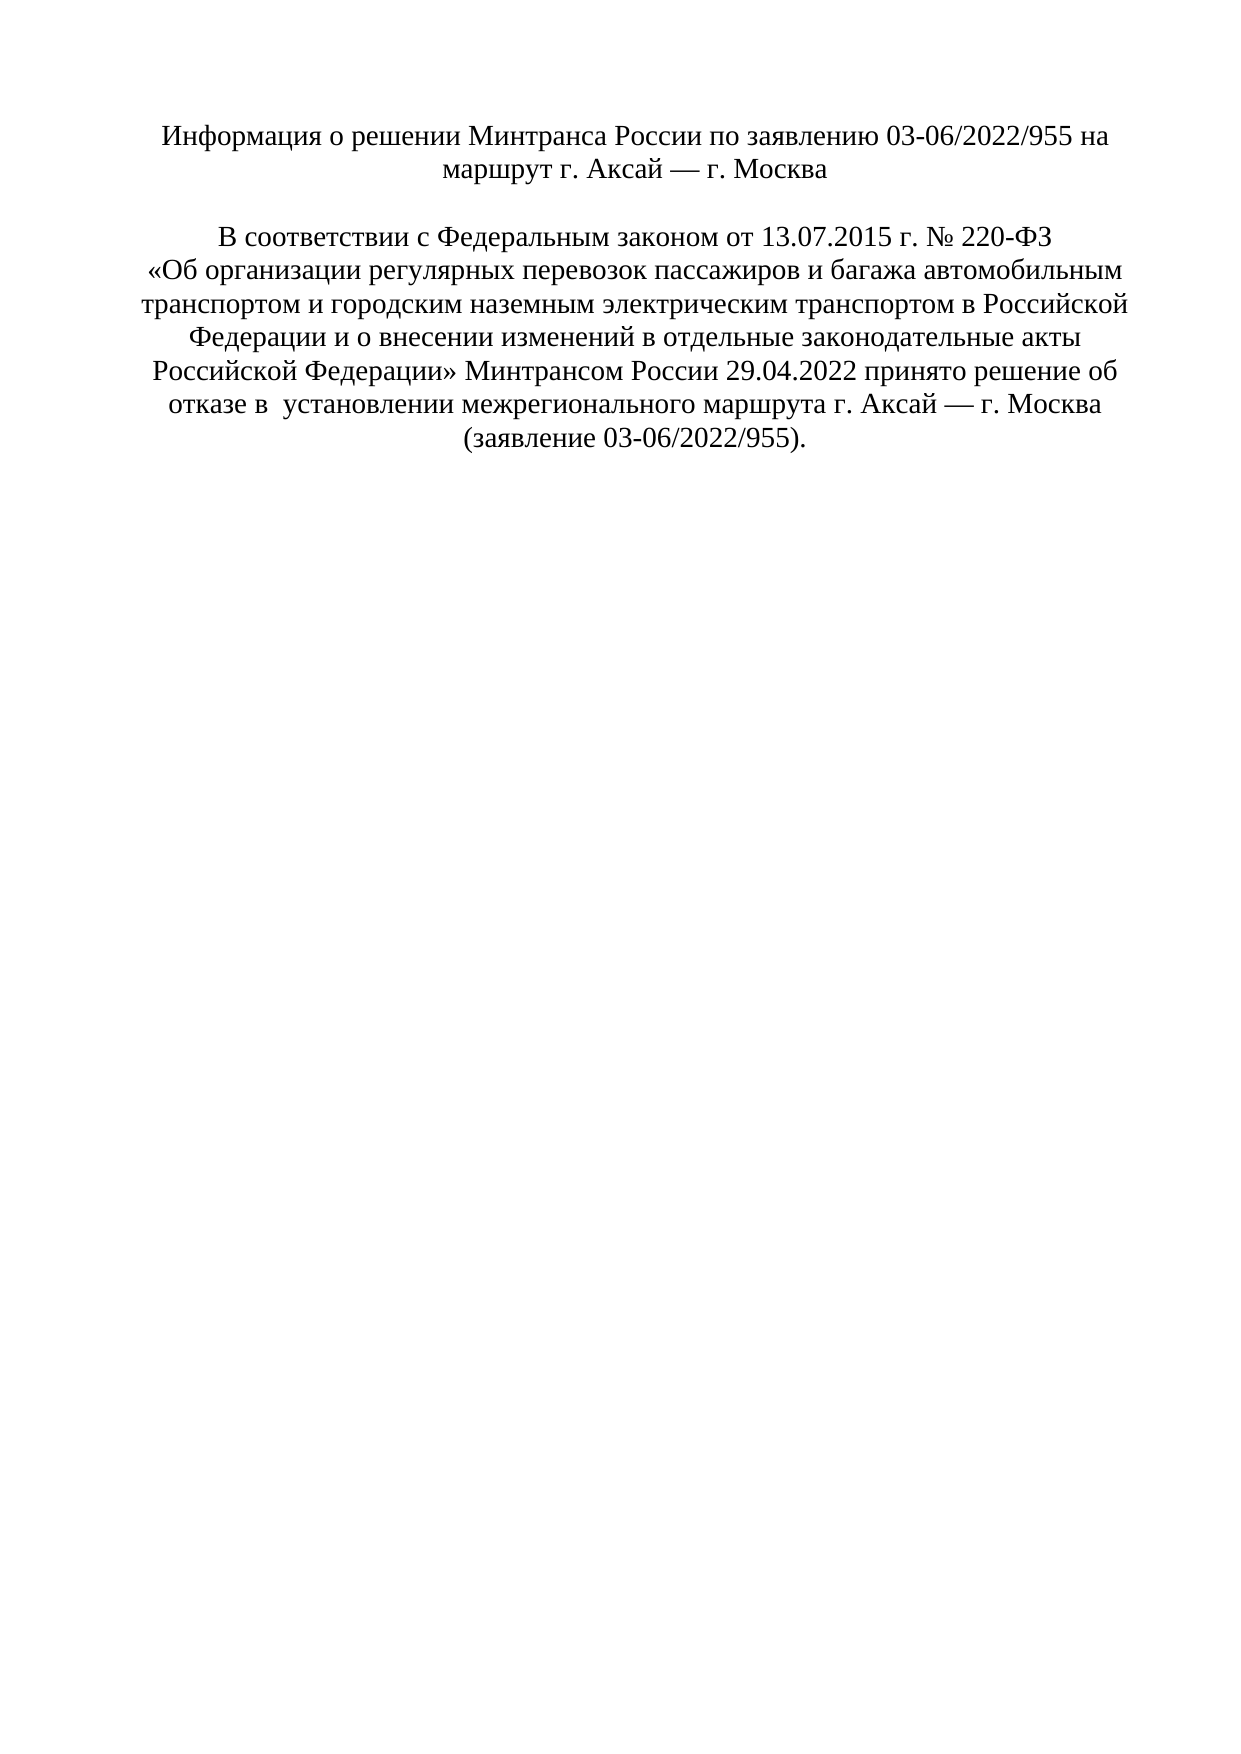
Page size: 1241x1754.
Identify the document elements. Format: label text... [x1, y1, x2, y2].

text В соответствии с Федеральным законом от 13.07.2015 г. № 220-ФЗ «Об организации регулярных перевозок пассажиров и багажа автомобильным транспортом и городским наземным электрическим транспортом в Российской Федерации и о внесении изменений в отдельные законодательные акты Российской Федерации» Минтрансом России 29.04.2022 принято решение об отказе в установлении межрегионального маршрута г. Аксай — г. Москва (заявление 03-06/2022/955). [118, 219, 1152, 453]
text Информация о решении Минтранса России по заявлению 03-06/2022/955 на маршрут г. Аксай — г. Москва [118, 118, 1152, 185]
